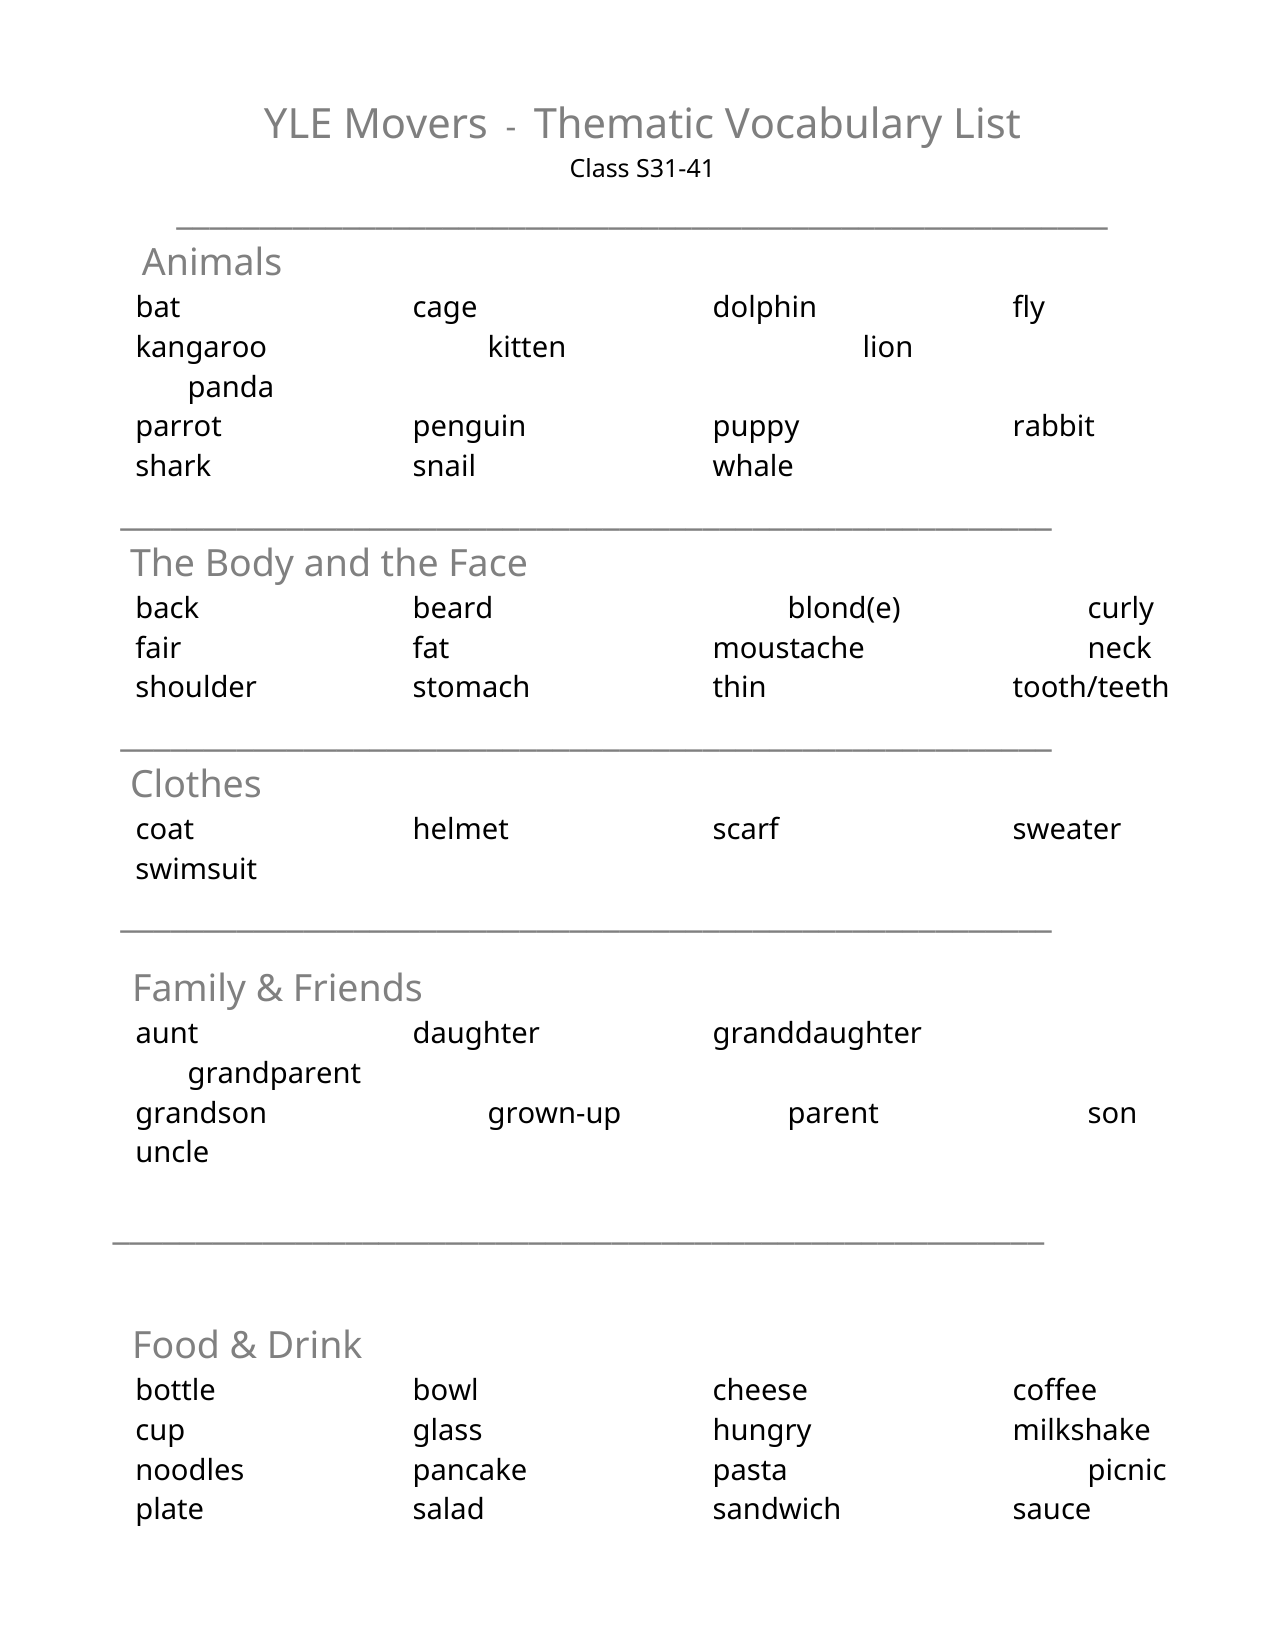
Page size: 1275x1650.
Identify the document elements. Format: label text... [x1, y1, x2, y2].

text ________________________________________________________ [112, 1199, 1172, 1250]
text Class S31-41 ________________________________________________________ [112, 151, 1172, 236]
text bottle bowl cheese coffee [112, 1369, 1172, 1409]
text plate salad sandwich sauce [112, 1488, 1172, 1528]
text Food & Drink [112, 1318, 1172, 1369]
text Animals bat cage dolphin fly [112, 236, 1172, 326]
text ________________________________________________________ The Body and the Face back beard blond(e) curly [112, 485, 1172, 627]
text uncle [112, 1132, 1172, 1171]
text noodles pancake pasta picnic [112, 1449, 1172, 1488]
text YLE Movers - Thematic Vocabulary List [112, 94, 1172, 151]
text grandson grown-up parent son [112, 1092, 1172, 1132]
text kangaroo kitten lion panda [112, 326, 1172, 406]
text shark snail whale [112, 445, 1172, 485]
text parrot penguin puppy rabbit [112, 406, 1172, 445]
text ________________________________________________________ Clothes coat helmet scarf sweater swimsuit ________________________________________________________ Family & Friends aunt daughter granddaughter grandparent [112, 706, 1172, 1092]
text cup glass hungry milkshake [112, 1409, 1172, 1449]
text fair fat moustache neck [112, 627, 1172, 667]
text shoulder stomach thin tooth/teeth [112, 667, 1172, 706]
